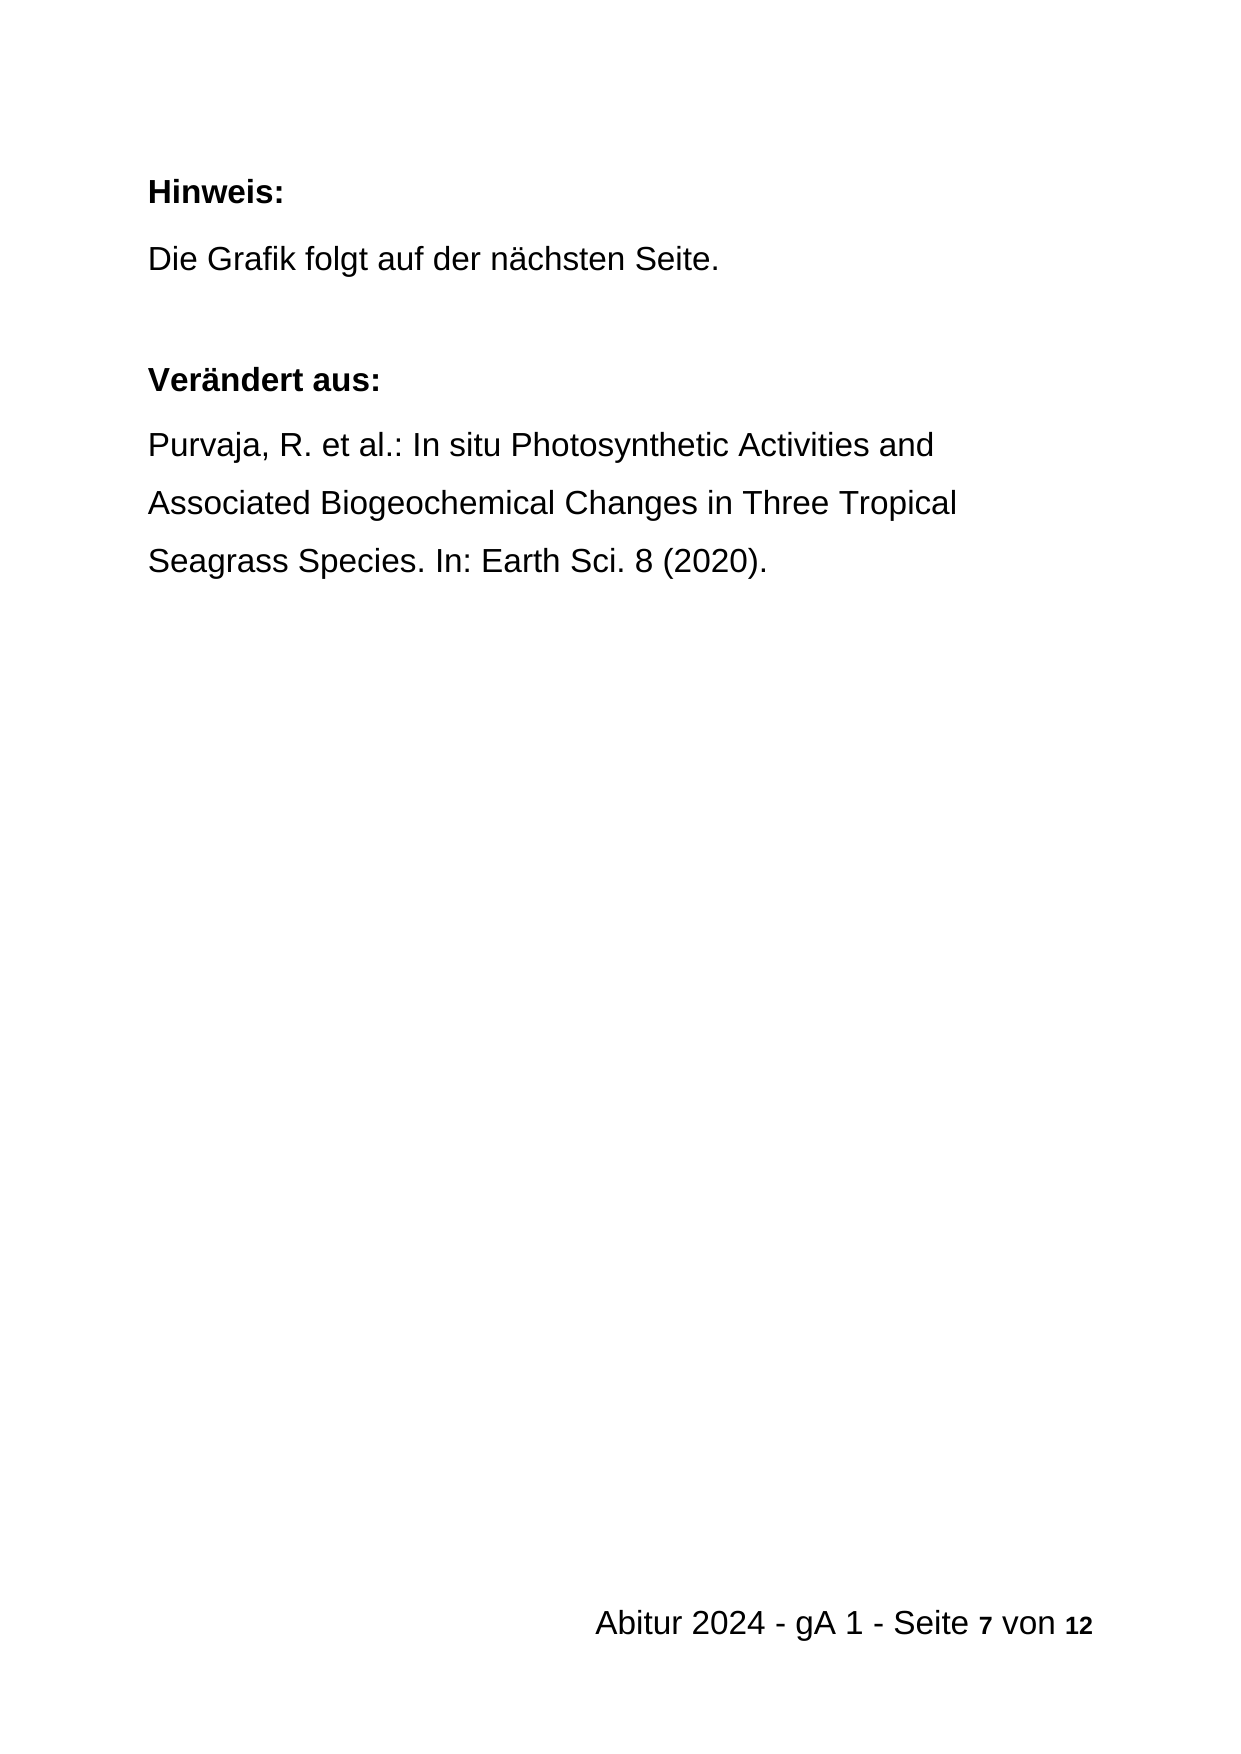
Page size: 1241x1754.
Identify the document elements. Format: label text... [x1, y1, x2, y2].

text Die Grafik folgt auf der nächsten Seite. [148, 238, 1093, 277]
text Purvaja, R. et al.: In situ Photosynthetic Activities and Associated Biogeochemical Changes in Three Tropical Seagrass Species. In: Earth Sci. 8 (2020). [148, 426, 1093, 579]
subtitle Verändert aus: [148, 359, 1093, 398]
subtitle Hinweis: [148, 173, 1093, 211]
